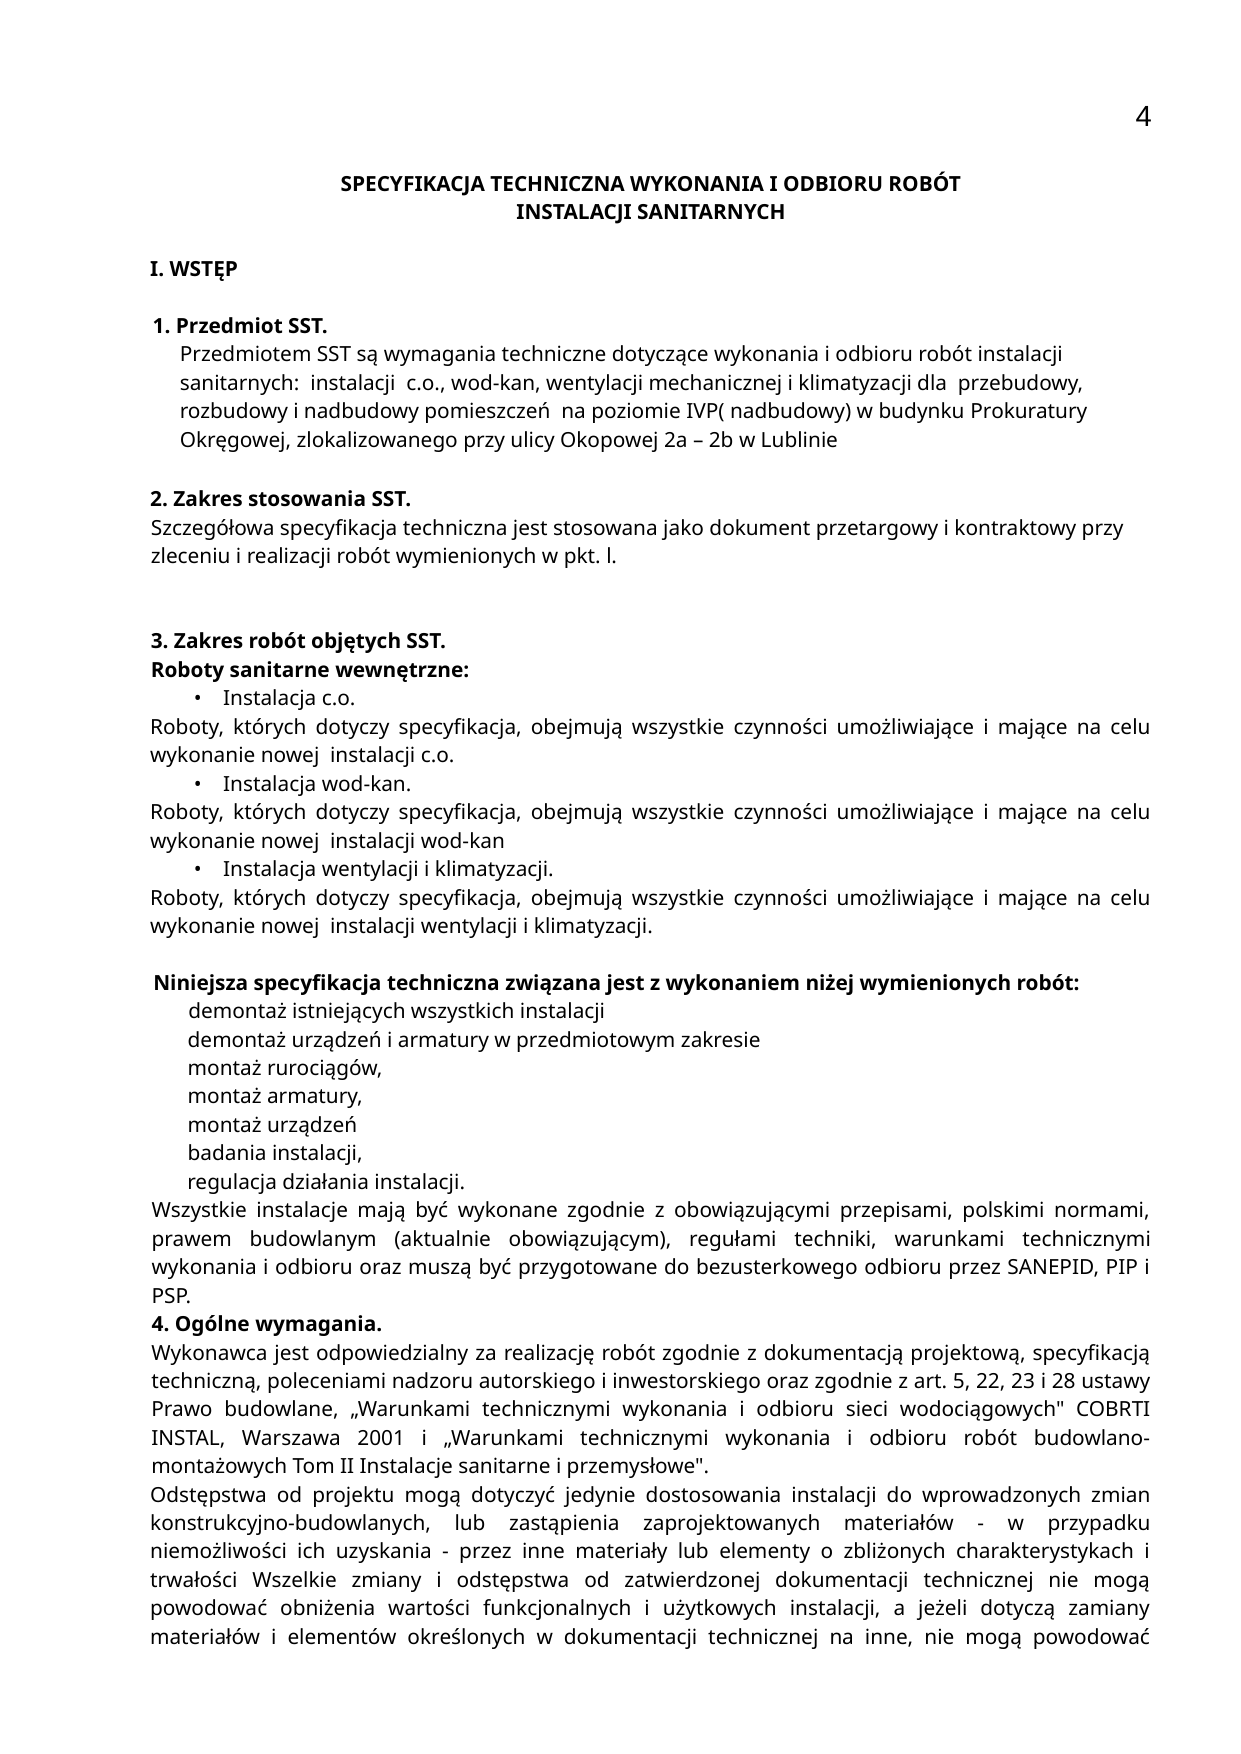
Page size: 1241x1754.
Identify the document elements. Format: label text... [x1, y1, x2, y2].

text badania instalacji, [187, 1138, 1151, 1167]
text 3. Zakres robót objętych SST. [151, 627, 1151, 655]
text • Instalacja c.o. [193, 683, 1151, 712]
text 2. Zakres stosowania SST. [150, 484, 1151, 513]
text montaż urządzeń [187, 1110, 1151, 1138]
text Wszystkie instalacje mają być wykonane zgodnie z obowiązującymi przepisami, polskimi normami, prawem budowlanym (aktualnie obowiązującym), regułami techniki, warunkami technicznymi wykonania i odbioru oraz muszą być przygotowane do bezusterkowego odbioru przez SANEPID, PIP i PSP. [151, 1195, 1151, 1309]
text Roboty, których dotyczy specyfikacja, obejmują wszystkie czynności umożliwiające i mające na celu wykonanie nowej instalacji wentylacji i klimatyzacji. [150, 883, 1151, 939]
text 1. Przedmiot SST. [152, 311, 1151, 339]
text • Instalacja wentylacji i klimatyzacji. [193, 854, 1151, 883]
text Szczegółowa specyfikacja techniczna jest stosowana jako dokument przetargowy i kontraktowy przy zleceniu i realizacji robót wymienionych w pkt. l. [151, 513, 1154, 570]
text Niniejsza specyfikacja techniczna związana jest z wykonaniem niżej wymienionych robót: [153, 968, 1151, 996]
text 4. Ogólne wymagania. [151, 1309, 1151, 1338]
text Wykonawca jest odpowiedzialny za realizację robót zgodnie z dokumentacją projektową, specyfikacją techniczną, poleceniami nadzoru autorskiego i inwestorskiego oraz zgodnie z art. 5, 22, 23 i 28 ustawy Prawo budowlane, „Warunkami technicznymi wykonania i odbioru sieci wodociągowych" COBRTI INSTAL, Warszawa 2001 i „Warunkami technicznymi wykonania i odbioru robót budowlano-montażowych Tom II Instalacje sanitarne i przemysłowe". [151, 1338, 1151, 1480]
text I. WSTĘP [150, 254, 1151, 283]
text Roboty, których dotyczy specyfikacja, obejmują wszystkie czynności umożliwiające i mające na celu wykonanie nowej instalacji wod-kan [150, 797, 1151, 854]
text demontaż istniejących wszystkich instalacji [188, 996, 1151, 1025]
text demontaż urządzeń i armatury w przedmiotowym zakresie [187, 1025, 1151, 1053]
text montaż armatury, [187, 1082, 1151, 1110]
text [150, 1480, 1151, 1650]
text • Instalacja wod-kan. [193, 769, 1151, 797]
text INSTALACJI SANITARNYCH [150, 197, 1151, 226]
text Roboty, których dotyczy specyfikacja, obejmują wszystkie czynności umożliwiające i mające na celu wykonanie nowej instalacji c.o. [150, 712, 1151, 769]
text Przedmiotem SST są wymagania techniczne dotyczące wykonania i odbioru robót instalacji sanitarnych: instalacji c.o., wod-kan, wentylacji mechanicznej i klimatyzacji dla przebudowy, rozbudowy i nadbudowy pomieszczeń na poziomie IVP( nadbudowy) w budynku Prokuratury Okręgowej, zlokalizowanego przy ulicy Okopowej 2a – 2b w Lublinie [179, 339, 1151, 453]
text SPECYFIKACJA TECHNICZNA WYKONANIA I ODBIORU ROBÓT [150, 169, 1151, 197]
text montaż rurociągów, [187, 1053, 1151, 1082]
text Roboty sanitarne wewnętrzne: [151, 655, 1151, 683]
text regulacja działania instalacji. [187, 1167, 1151, 1195]
